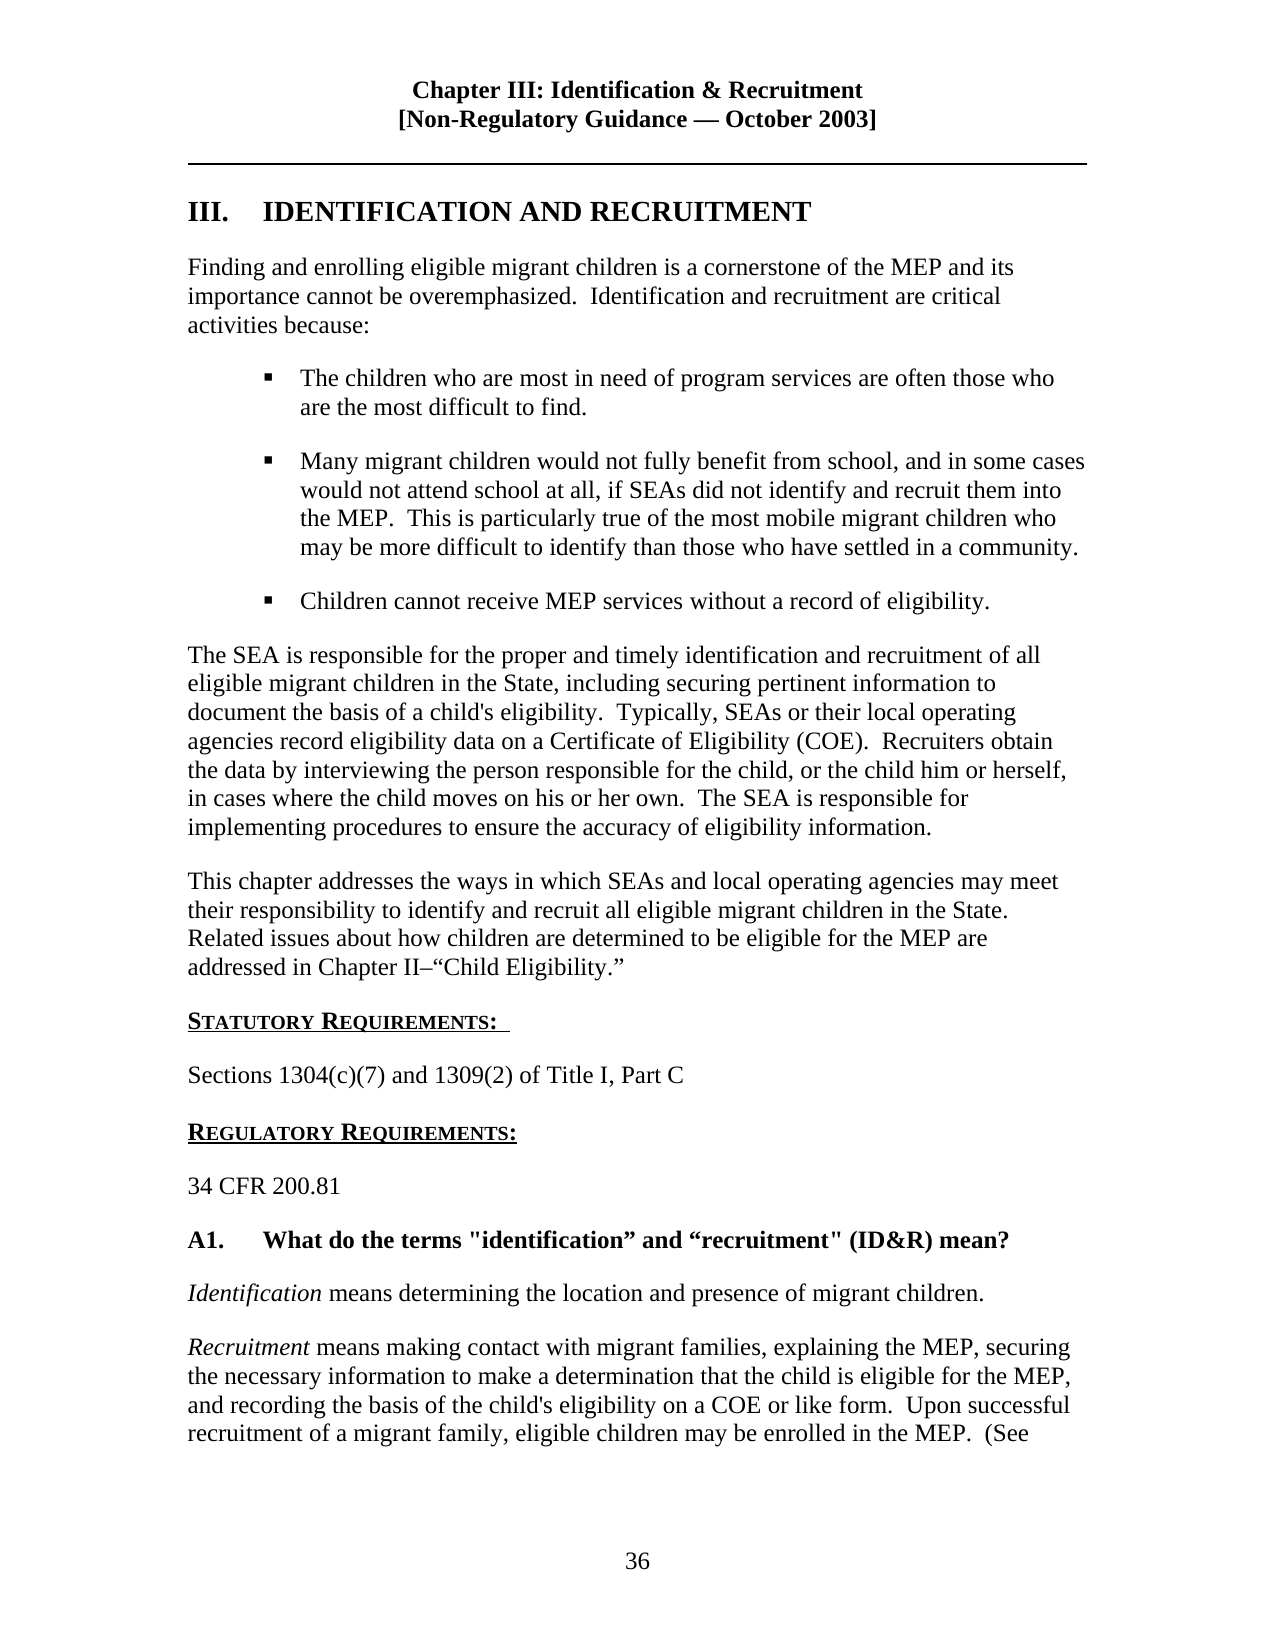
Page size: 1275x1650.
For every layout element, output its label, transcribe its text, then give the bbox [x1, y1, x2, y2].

text The children who are most in need of program services are often those who are the most difficult to find. [262, 363, 1087, 421]
subtitle Statutory Requirements: [187, 1006, 1087, 1035]
text Many migrant children would not fully benefit from school, and in some cases would not attend school at all, if SEAs did not identify and recruit them into the MEP. This is particularly true of the most mobile migrant children who may be more difficult to identify than those who have settled in a community. [262, 446, 1087, 561]
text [187, 1332, 1087, 1447]
subtitle A1. What do the terms "identification” and “recruitment" (ID&R) mean? [187, 1225, 1087, 1253]
text Sections 1304(c)(7) and 1309(2) of Title I, Part C [187, 1060, 1087, 1088]
text This chapter addresses the ways in which SEAs and local operating agencies may meet their responsibility to identify and recruit all eligible migrant children in the State. Related issues about how children are determined to be eligible for the MEP are addressed in Chapter II–“Child Eligibility.” [187, 866, 1087, 981]
text Identification means determining the location and presence of migrant children. [187, 1278, 1087, 1307]
text The SEA is responsible for the proper and timely identification and recruitment of all eligible migrant children in the State, including securing pertinent information to document the basis of a child's eligibility. Typically, SEAs or their local operating agencies record eligibility data on a Certificate of Eligibility (COE). Recruiters obtain the data by interviewing the person responsible for the child, or the child him or herself, in cases where the child moves on his or her own. The SEA is responsible for implementing procedures to ensure the accuracy of eligibility information. [187, 640, 1087, 841]
text 34 CFR 200.81 [187, 1171, 1087, 1200]
subtitle IDENTIFICATION AND RECRUITMENT [187, 194, 1087, 227]
subtitle Regulatory Requirements: [187, 1117, 1087, 1146]
text Children cannot receive MEP services without a record of eligibility. [262, 586, 1087, 615]
text Finding and enrolling eligible migrant children is a cornerstone of the MEP and its importance cannot be overemphasized. Identification and recruitment are critical activities because: [187, 252, 1087, 338]
